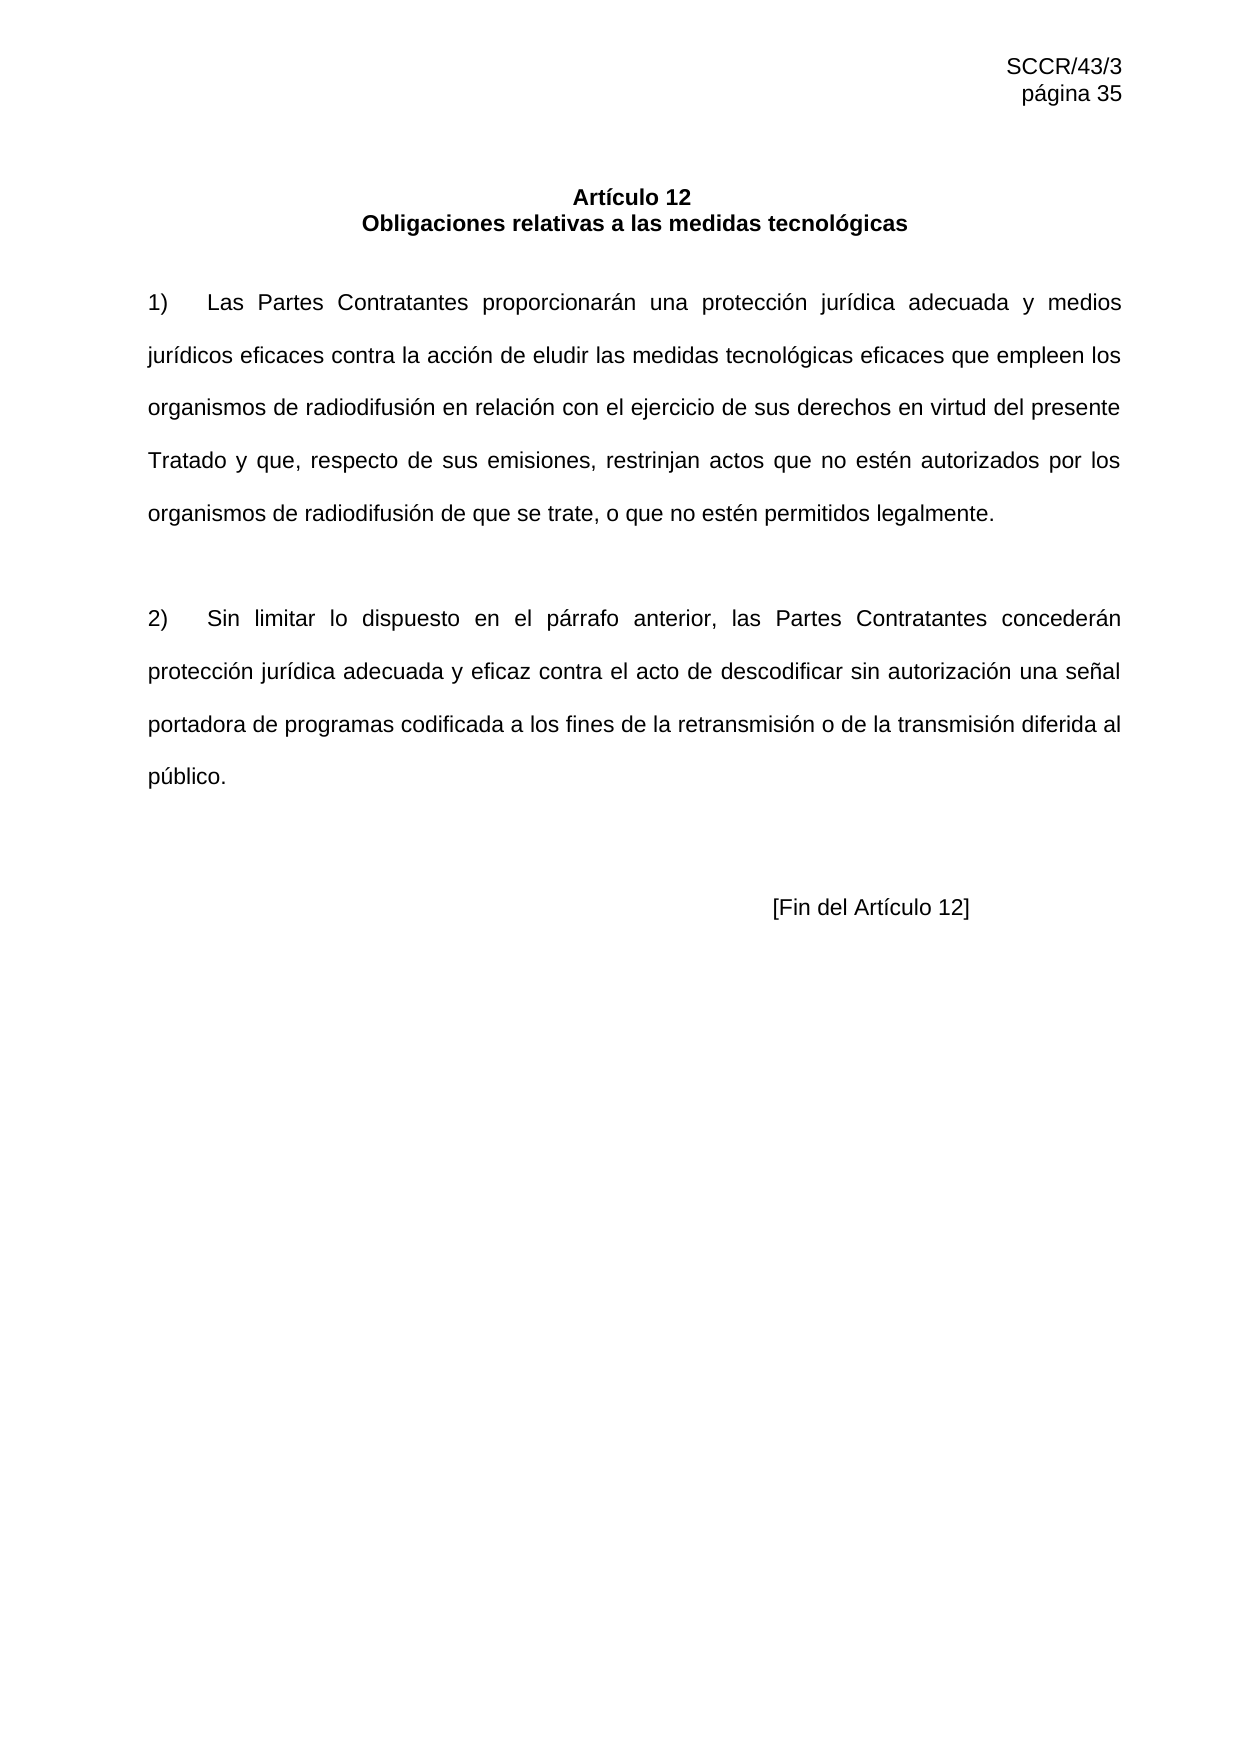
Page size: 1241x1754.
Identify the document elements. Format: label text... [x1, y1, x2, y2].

text [Fin del Artículo 12] [620, 894, 1122, 920]
text 1) Las Partes Contratantes proporcionarán una protección jurídica adecuada y medios jurídicos eficaces contra la acción de eludir las medidas tecnológicas eficaces que empleen los organismos de radiodifusión en relación con el ejercicio de sus derechos en virtud del presente Tratado y que, respecto de sus emisiones, restrinjan actos que no estén autorizados por los organismos de radiodifusión de que se trate, o que no estén permitidos legalmente. [148, 289, 1122, 526]
text 2) Sin limitar lo dispuesto en el párrafo anterior, las Partes Contratantes concederán protección jurídica adecuada y eficaz contra el acto de descodificar sin autorización una señal portadora de programas codificada a los fines de la retransmisión o de la transmisión diferida al público. [148, 605, 1122, 790]
text Artículo 12 Obligaciones relativas a las medidas tecnológicas [148, 183, 1122, 236]
